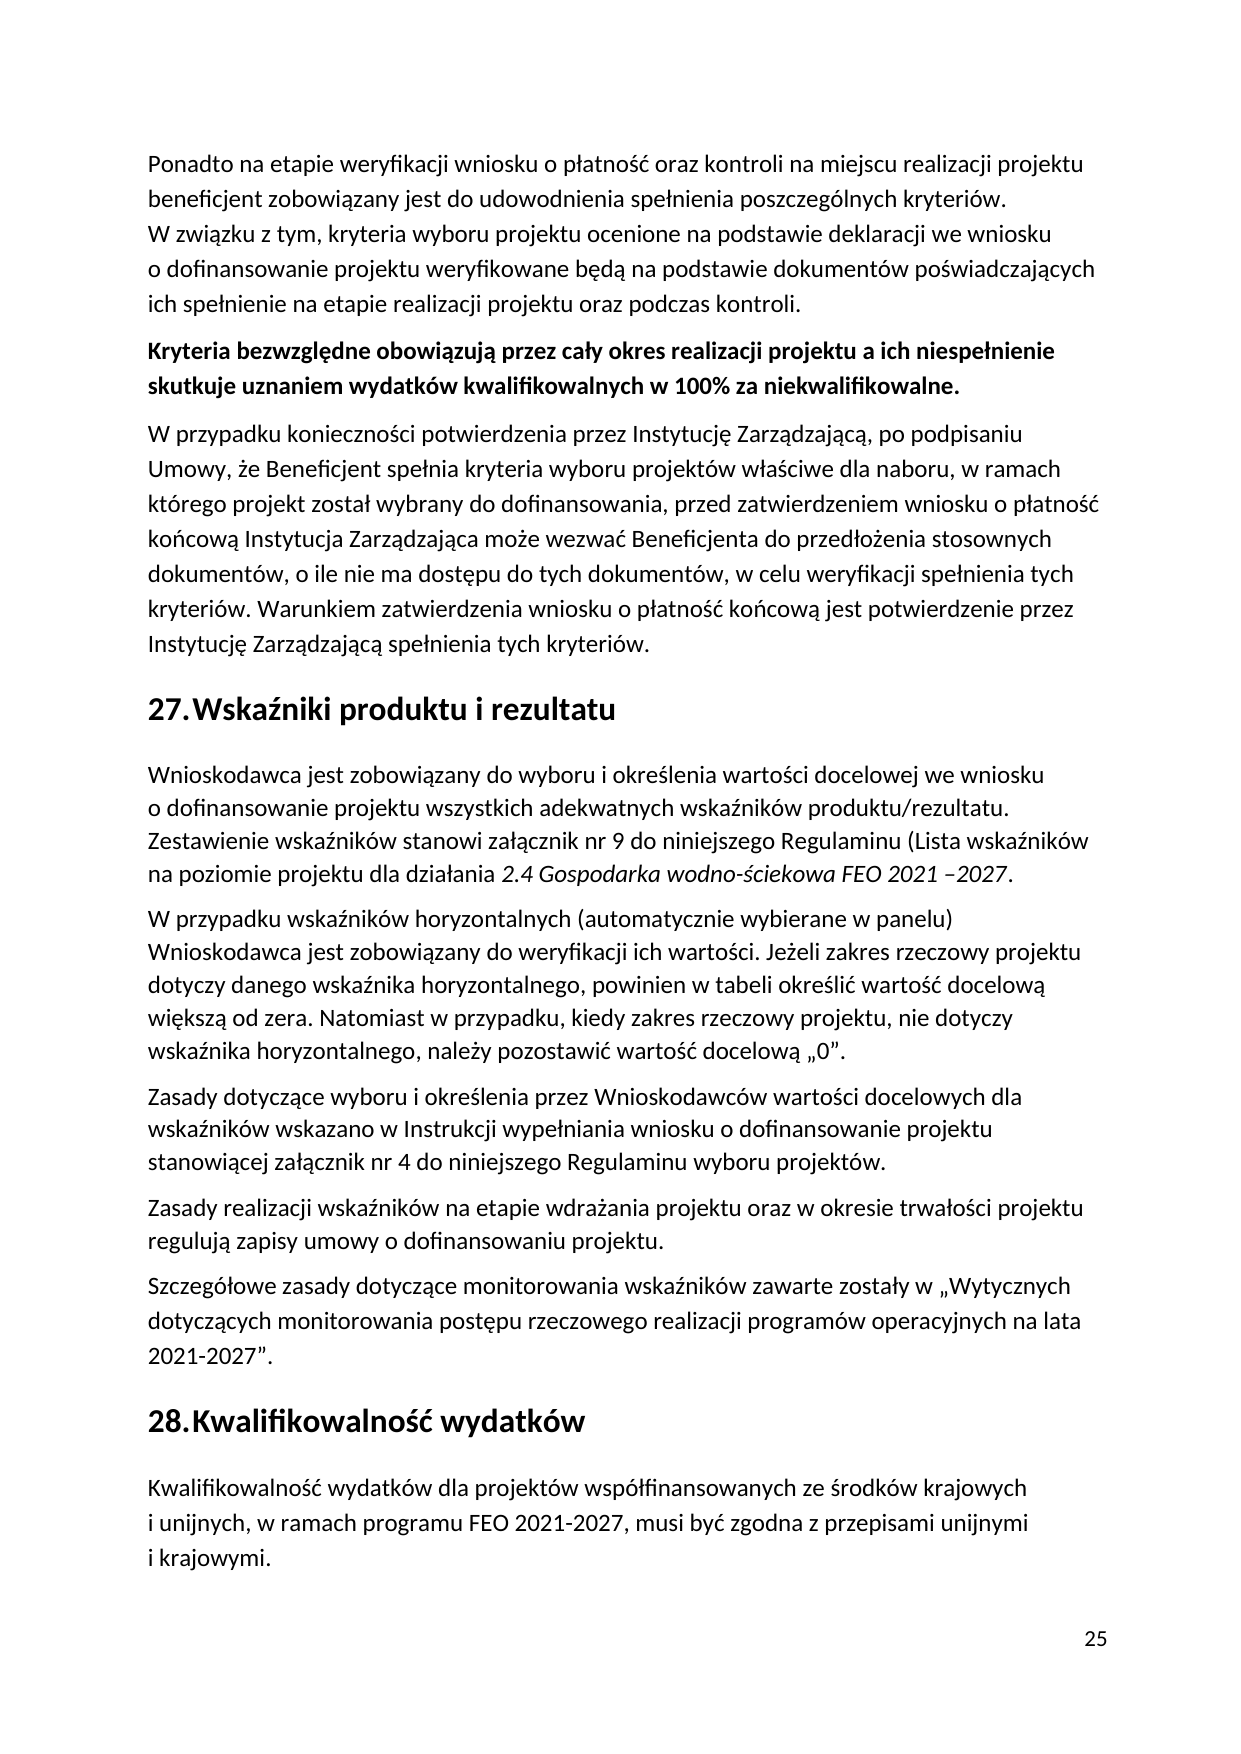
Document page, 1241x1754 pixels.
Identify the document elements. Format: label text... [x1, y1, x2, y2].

text Kwalifikowalność wydatków dla projektów współfinansowanych ze środków krajowych i unijnych, w ramach programu FEO 2021-2027, musi być zgodna z przepisami unijnymi i krajowymi. [148, 1472, 1107, 1573]
text Zasady dotyczące wyboru i określenia przez Wnioskodawców wartości docelowych dla wskaźników wskazano w Instrukcji wypełniania wniosku o dofinansowanie projektu stanowiącej załącznik nr 4 do niniejszego Regulaminu wyboru projektów. [148, 1081, 1107, 1177]
text W przypadku konieczności potwierdzenia przez Instytucję Zarządzającą, po podpisaniu Umowy, że Beneficjent spełnia kryteria wyboru projektów właściwe dla naboru, w ramach którego projekt został wybrany do dofinansowania, przed zatwierdzeniem wniosku o płatność końcową Instytucja Zarządzająca może wezwać Beneficjenta do przedłożenia stosownych dokumentów, o ile nie ma dostępu do tych dokumentów, w celu weryfikacji spełnienia tych kryteriów. Warunkiem zatwierdzenia wniosku o płatność końcową jest potwierdzenie przez Instytucję Zarządzającą spełnienia tych kryteriów. [148, 418, 1107, 658]
text Zasady realizacji wskaźników na etapie wdrażania projektu oraz w okresie trwałości projektu regulują zapisy umowy o dofinansowaniu projektu. [148, 1192, 1107, 1255]
text W przypadku wskaźników horyzontalnych (automatycznie wybierane w panelu) Wnioskodawca jest zobowiązany do weryfikacji ich wartości. Jeżeli zakres rzeczowy projektu dotyczy danego wskaźnika horyzontalnego, powinien w tabeli określić wartość docelową większą od zera. Natomiast w przypadku, kiedy zakres rzeczowy projektu, nie dotyczy wskaźnika horyzontalnego, należy pozostawić wartość docelową „0”. [148, 904, 1107, 1066]
subtitle Kwalifikowalność wydatków [148, 1400, 1107, 1441]
text Wnioskodawca jest zobowiązany do wyboru i określenia wartości docelowej we wniosku o dofinansowanie projektu wszystkich adekwatnych wskaźników produktu/rezultatu. Zestawienie wskaźników stanowi załącznik nr 9 do niniejszego Regulaminu (Lista wskaźników na poziomie projektu dla działania 2.4 Gospodarka wodno-ściekowa FEO 2021 –2027. [148, 759, 1107, 889]
text Ponadto na etapie weryfikacji wniosku o płatność oraz kontroli na miejscu realizacji projektu [148, 148, 1107, 178]
text beneficjent zobowiązany jest do udowodnienia spełnienia poszczególnych kryteriów. W związku z tym, kryteria wyboru projektu ocenione na podstawie deklaracji we wniosku o dofinansowanie projektu weryfikowane będą na podstawie dokumentów poświadczających ich spełnienie na etapie realizacji projektu oraz podczas kontroli. [148, 183, 1107, 318]
text Szczegółowe zasady dotyczące monitorowania wskaźników zawarte zostały w „Wytycznych dotyczących monitorowania postępu rzeczowego realizacji programów operacyjnych na lata 2021-2027”. [148, 1270, 1107, 1371]
subtitle Wskaźniki produktu i rezultatu [148, 688, 1107, 728]
text Kryteria bezwzględne obowiązują przez cały okres realizacji projektu a ich niespełnienie skutkuje uznaniem wydatków kwalifikowalnych w 100% za niekwalifikowalne. [148, 335, 1107, 401]
